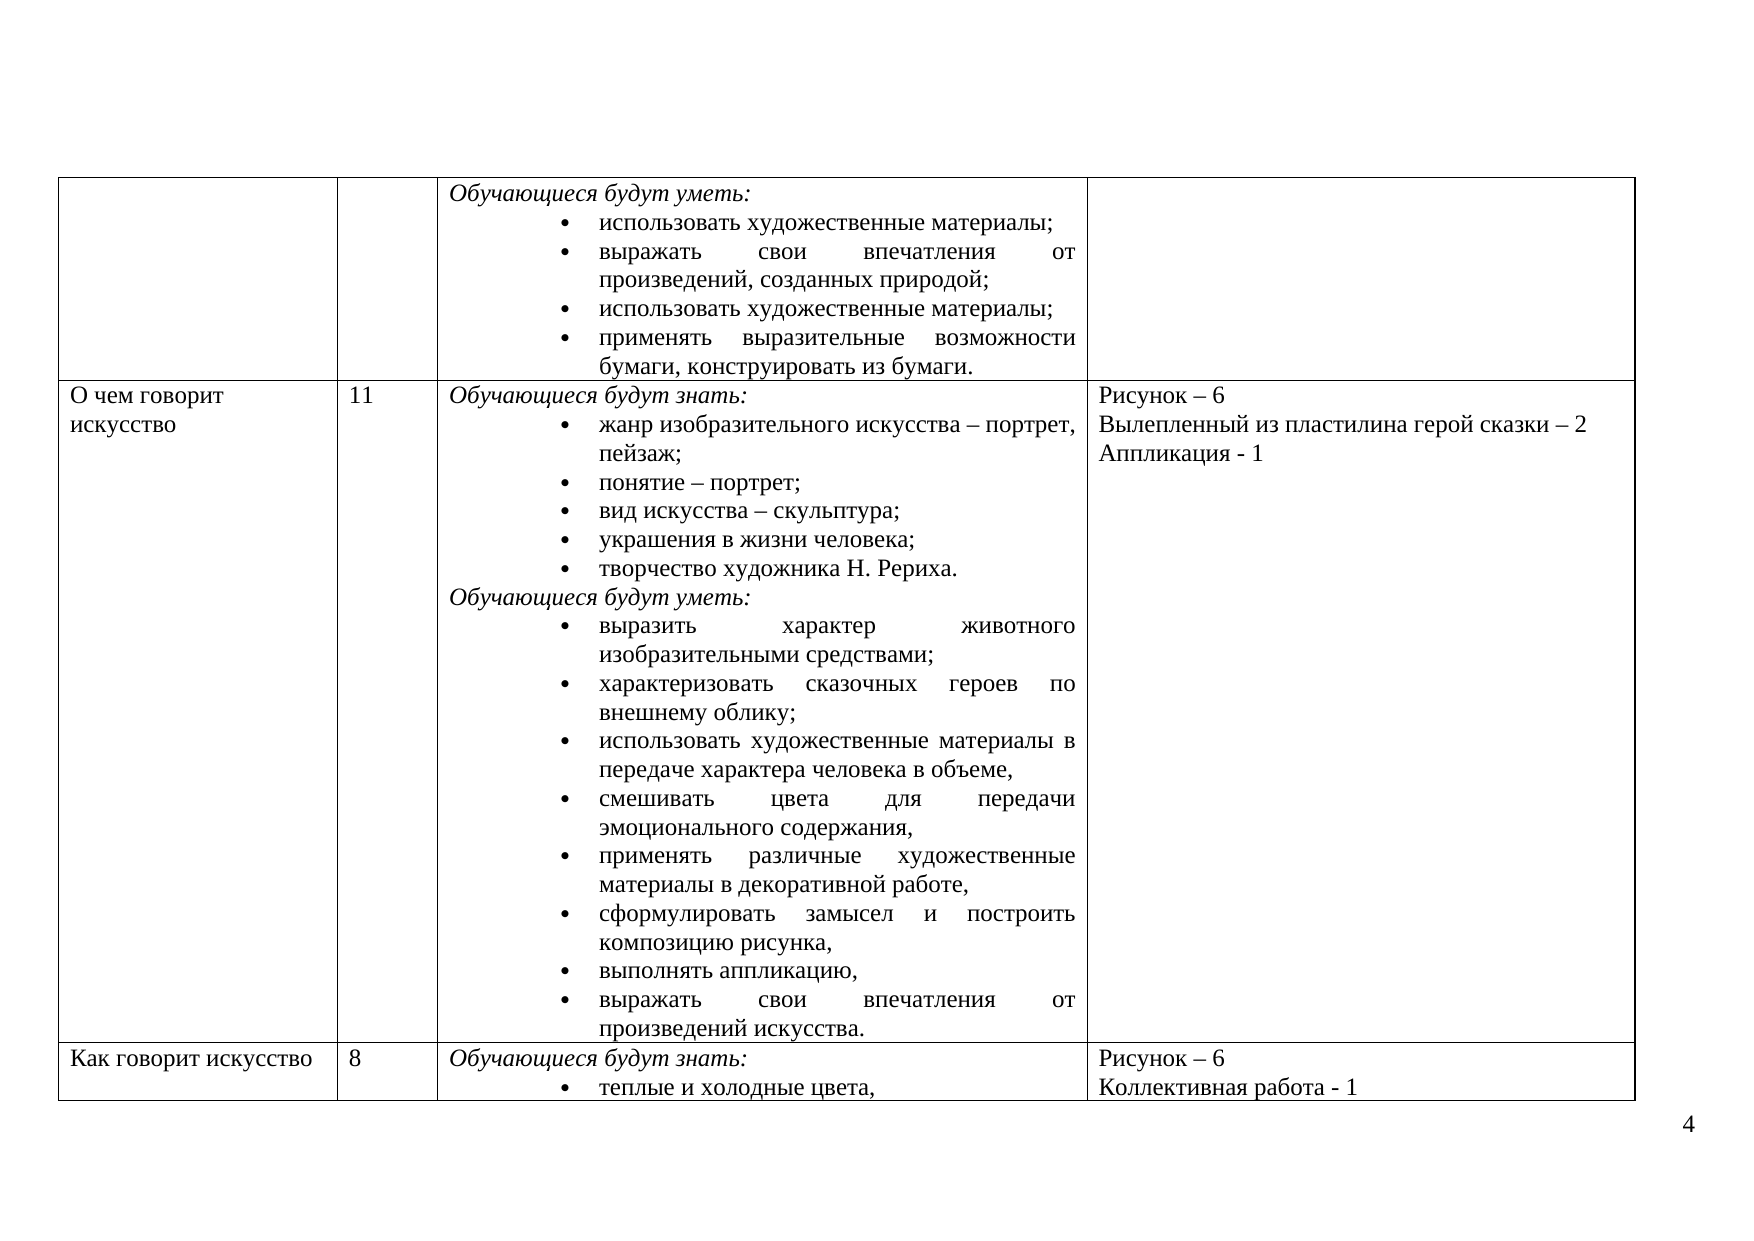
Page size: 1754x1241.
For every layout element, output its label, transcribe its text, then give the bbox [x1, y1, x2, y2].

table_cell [59, 178, 337, 379]
table_cell О чем говорит искусство [59, 381, 337, 1042]
table_cell 8 [338, 1043, 437, 1100]
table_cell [1088, 1043, 1634, 1100]
table_cell Обучающиеся будут знать: жанр изобразительного искусства – портрет, пейзаж; понятие – портрет; вид искусства – скульптура; украшения в жизни человека; творчество художника Н. Рериха. Обучающиеся будут уметь: выразить характер животного изобразительными средствами; характеризовать сказочных героев по внешнему облику; использовать художественные материалы в передаче характера человека в объеме, смешивать цвета для передачи эмоционального содержания, применять различные художественные материалы в декоративной работе, сформулировать замысел и построить композицию рисунка, выполнять аппликацию, выражать свои впечатления от произведений искусства. [438, 381, 1087, 1042]
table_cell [1088, 178, 1634, 379]
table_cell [59, 1043, 337, 1100]
table_cell Рисунок – 6 Вылепленный из пластилина герой сказки – 2 Аппликация - 1 [1088, 381, 1634, 1042]
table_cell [438, 1043, 1087, 1100]
table_cell 11 [338, 381, 437, 1042]
table_cell 7 [338, 178, 437, 379]
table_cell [438, 178, 1087, 379]
